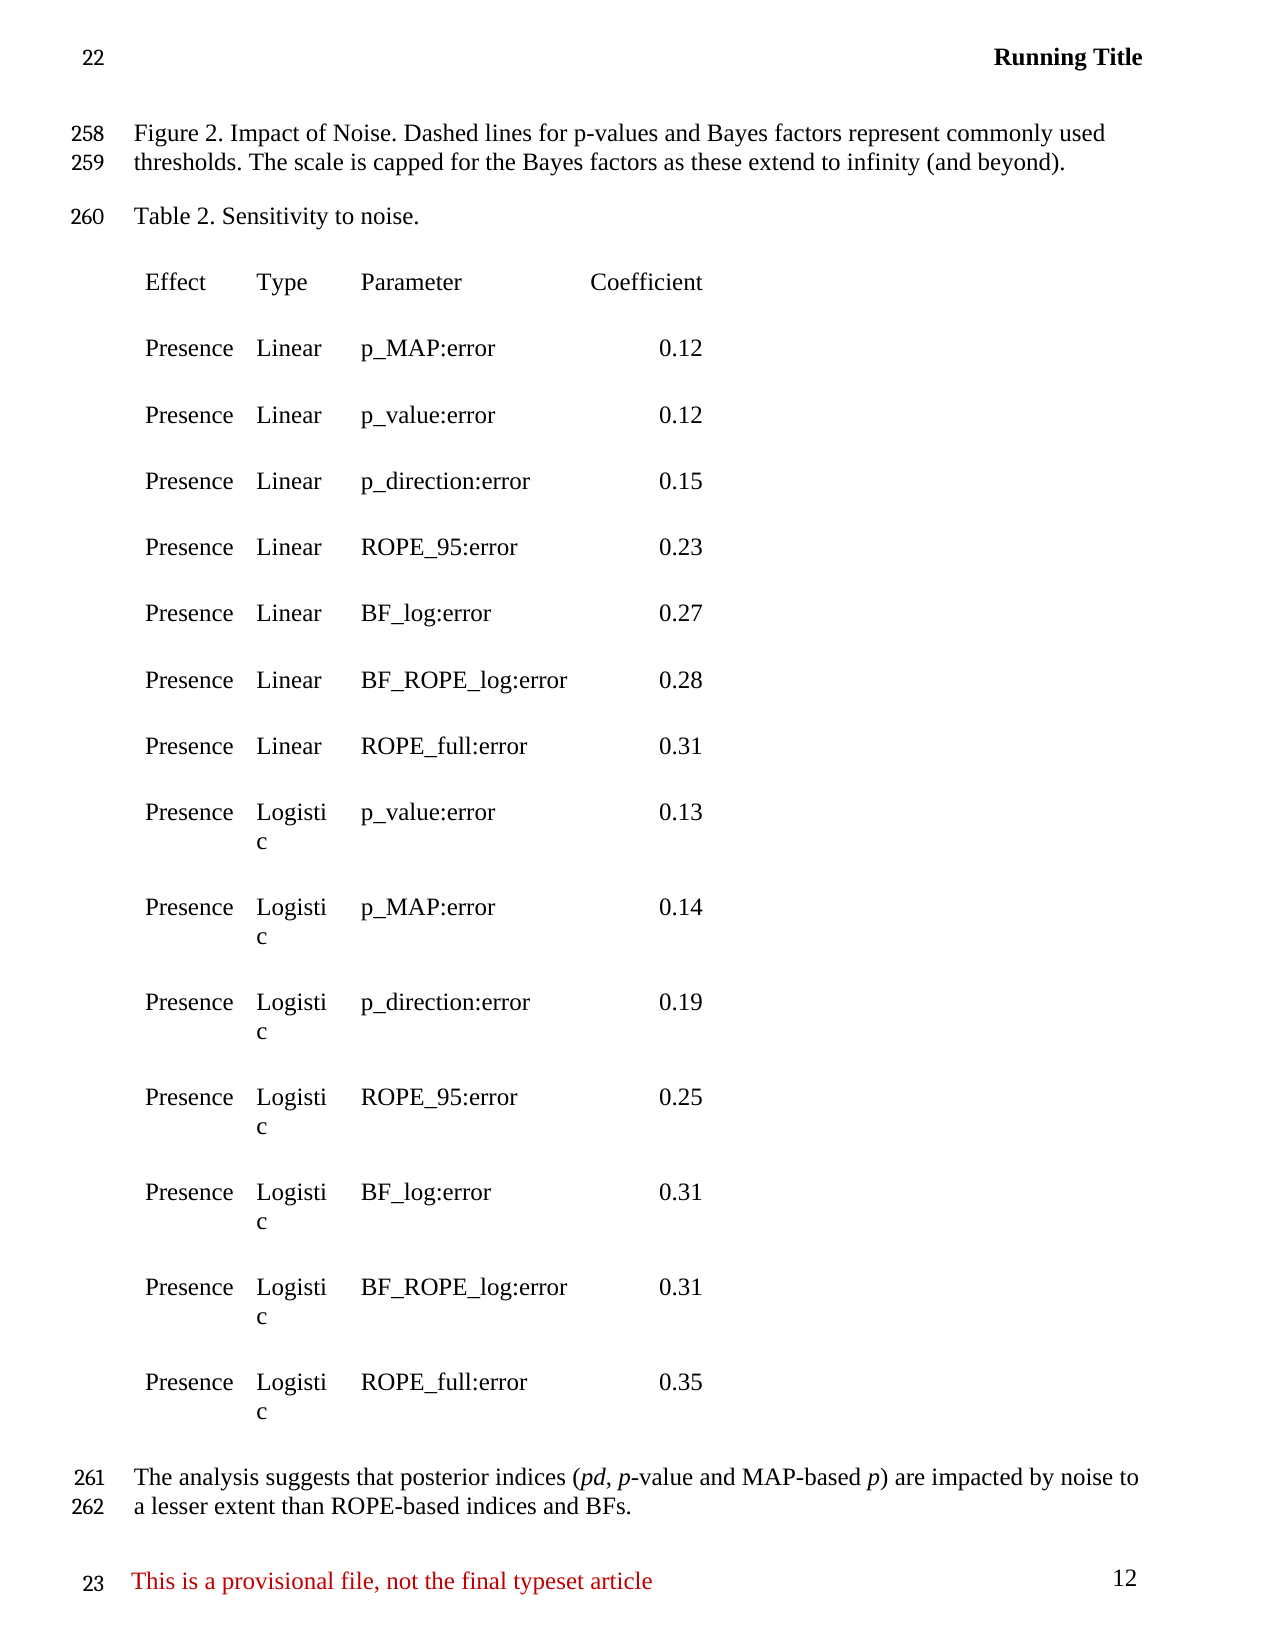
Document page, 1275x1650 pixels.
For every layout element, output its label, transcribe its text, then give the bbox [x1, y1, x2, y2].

table_cell ROPE_95:error [349, 1070, 579, 1165]
table_cell Logistic [245, 1355, 349, 1450]
table_cell Presence [134, 387, 245, 453]
table_cell ROPE_full:error [349, 719, 579, 785]
table_cell p_value:error [349, 387, 579, 453]
text Table 2. Sensitivity to noise. [133, 201, 1152, 230]
table_header Parameter [349, 255, 579, 321]
table_cell p_direction:error [349, 454, 579, 520]
table_cell 0.25 [579, 1070, 714, 1165]
table_cell 0.23 [579, 520, 714, 586]
table_cell BF_log:error [349, 1165, 579, 1260]
table_cell Presence [134, 520, 245, 586]
table_cell 0.15 [579, 454, 714, 520]
table_cell BF_log:error [349, 586, 579, 652]
table_cell BF_ROPE_log:error [349, 652, 579, 718]
table_cell Linear [245, 321, 349, 387]
table_cell 0.31 [579, 1260, 714, 1355]
table_cell p_MAP:error [349, 321, 579, 387]
table_cell 0.19 [579, 975, 714, 1070]
table_cell Presence [134, 586, 245, 652]
table_header Effect [134, 255, 245, 321]
table_cell 0.12 [579, 321, 714, 387]
table_header Coefficient [579, 255, 714, 321]
table_cell Presence [134, 1260, 245, 1355]
table_cell Presence [134, 652, 245, 718]
table_cell BF_ROPE_log:error [349, 1260, 579, 1355]
table_cell Linear [245, 652, 349, 718]
table_cell Presence [134, 719, 245, 785]
table_cell Presence [134, 1070, 245, 1165]
table_cell Linear [245, 520, 349, 586]
table_cell Linear [245, 454, 349, 520]
table_cell Logistic [245, 1260, 349, 1355]
table_cell Presence [134, 454, 245, 520]
table_cell Logistic [245, 1165, 349, 1260]
text The analysis suggests that posterior indices (pd, p-value and MAP-based p) are impacted by noise to a lesser extent than ROPE-based indices and BFs. [133, 1462, 1152, 1520]
table_cell ROPE_95:error [349, 520, 579, 586]
table_cell Presence [134, 1355, 245, 1450]
table_cell 0.35 [579, 1355, 714, 1450]
table_cell Logistic [245, 1070, 349, 1165]
table_cell 0.14 [579, 880, 714, 975]
table_cell 0.27 [579, 586, 714, 652]
table_cell 0.13 [579, 785, 714, 880]
table_cell 0.31 [579, 1165, 714, 1260]
table_cell Presence [134, 785, 245, 880]
table_cell p_MAP:error [349, 880, 579, 975]
table_cell 0.31 [579, 719, 714, 785]
table_cell Logistic [245, 785, 349, 880]
table_cell 0.28 [579, 652, 714, 718]
table_cell Presence [134, 1165, 245, 1260]
table_cell Linear [245, 387, 349, 453]
table_cell p_value:error [349, 785, 579, 880]
table_cell ROPE_full:error [349, 1355, 579, 1450]
table_cell Presence [134, 975, 245, 1070]
table_cell Logistic [245, 880, 349, 975]
table_cell Linear [245, 719, 349, 785]
table_cell Presence [134, 321, 245, 387]
table_cell Presence [134, 880, 245, 975]
table_cell Logistic [245, 975, 349, 1070]
text Figure 2. Impact of Noise. Dashed lines for p-values and Bayes factors represent commonly used thresholds. The scale is capped for the Bayes factors as these extend to infinity (and beyond). [133, 118, 1152, 176]
table_cell p_direction:error [349, 975, 579, 1070]
table_cell Linear [245, 586, 349, 652]
table_header Type [245, 255, 349, 321]
table_cell 0.12 [579, 387, 714, 453]
